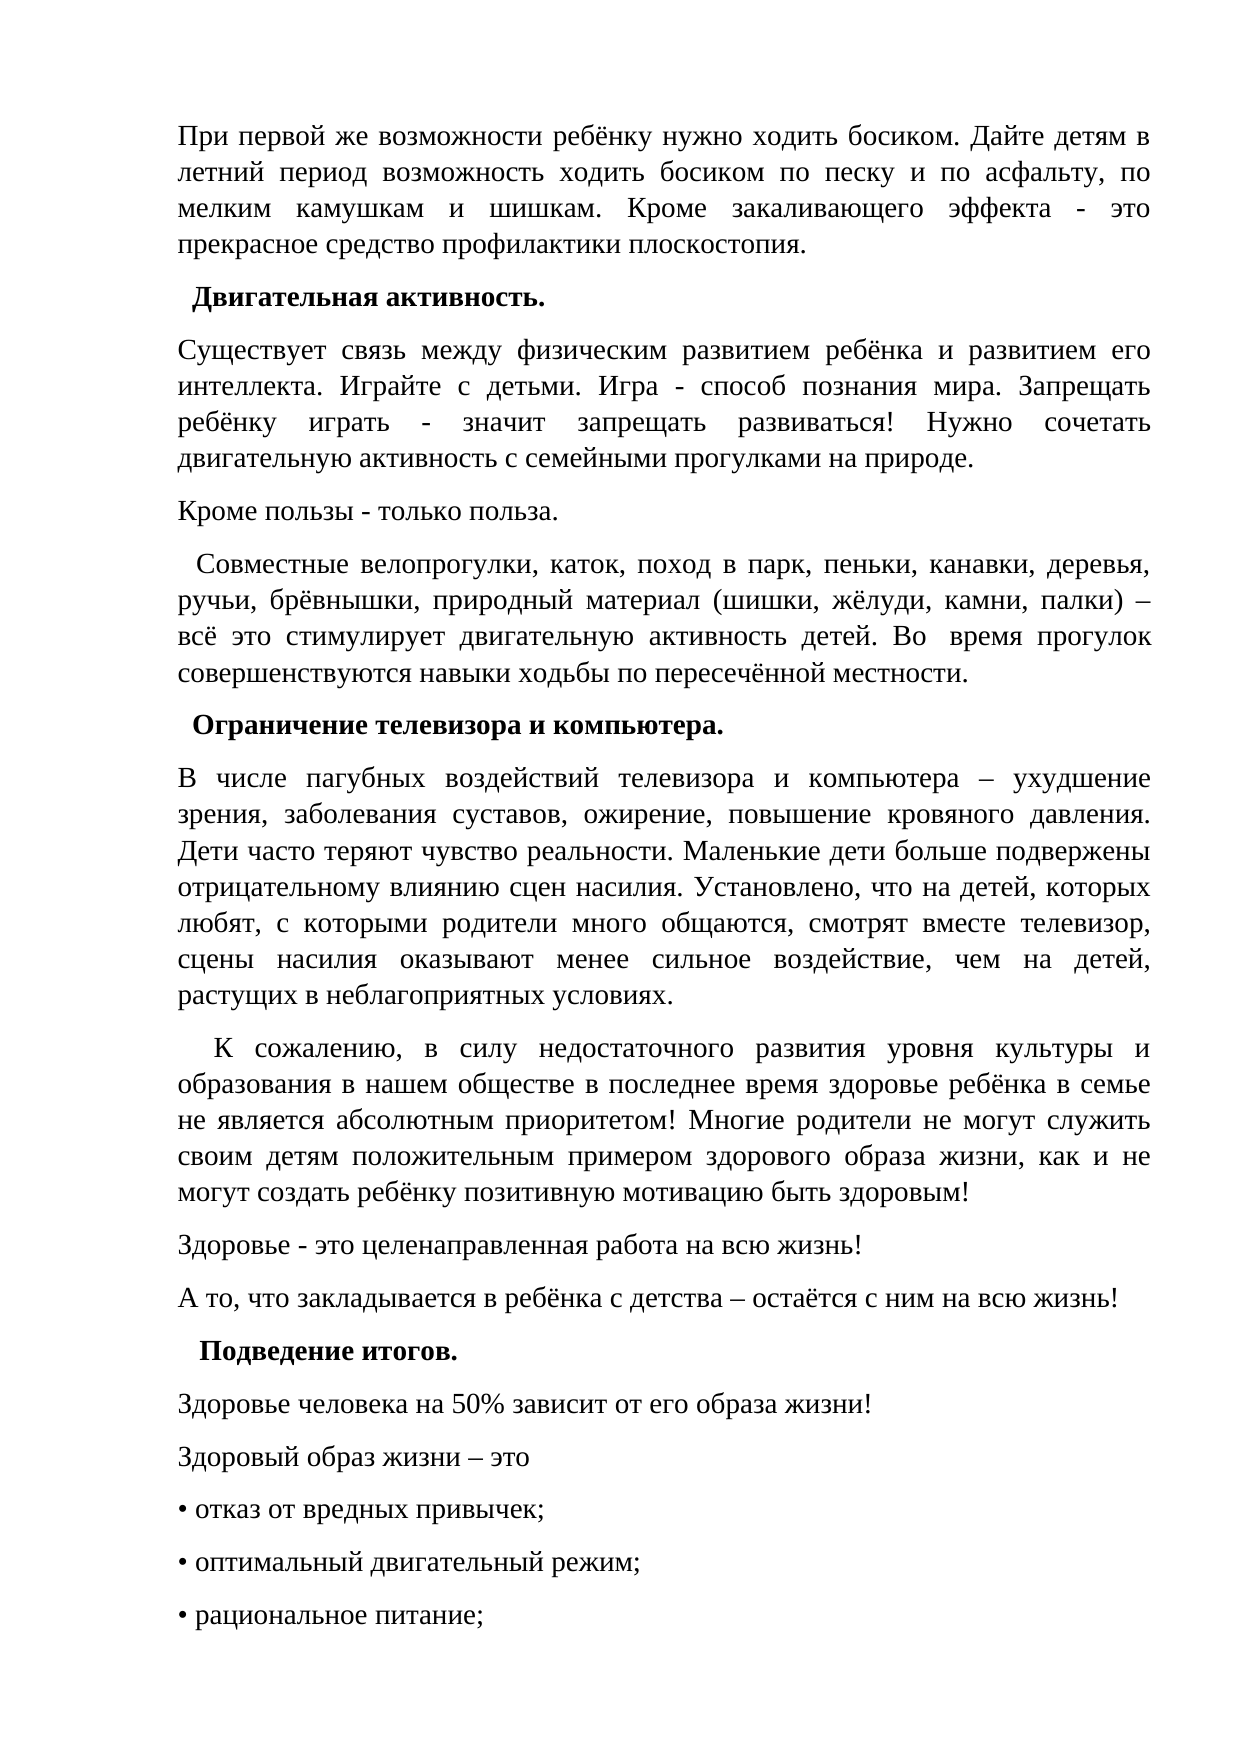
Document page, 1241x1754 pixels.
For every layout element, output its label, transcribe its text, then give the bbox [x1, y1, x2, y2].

text Здоровье человека на 50% зависит от его образа жизни! [177, 1386, 1152, 1419]
text Здоровый образ жизни – это [177, 1439, 1152, 1472]
text • рациональное питание; [177, 1597, 1152, 1631]
text Двигательная активность. [177, 279, 1152, 313]
text Совместные велопрогулки, каток, поход в парк, пеньки, канавки, деревья, ручьи, брёвнышки, природный материал (шишки, жёлуди, камни, палки) – всё это стимулирует двигательную активность детей. Во время прогулок совершенствуются навыки ходьбы по пересечённой местности. [177, 546, 1152, 688]
text Ограничение телевизора и компьютера. [177, 707, 1152, 741]
text В числе пагубных воздействий телевизора и компьютера – ухудшение зрения, заболевания суставов, ожирение, повышение кровяного давления. Дети часто теряют чувство реальности. Маленькие дети больше подвержены отрицательному влиянию сцен насилия. Установлено, что на детей, которых любят, с которыми родители много общаются, смотрят вместе телевизор, сцены насилия оказывают менее сильное воздействие, чем на детей, растущих в неблагоприятных условиях. [177, 760, 1152, 1011]
text Подведение итогов. [177, 1333, 1152, 1367]
text Здоровье - это целенаправленная работа на всю жизнь! [177, 1227, 1152, 1261]
text • оптимальный двигательный режим; [177, 1544, 1152, 1578]
text А то, что закладывается в ребёнка с детства – остаётся с ним на всю жизнь! [177, 1280, 1152, 1314]
text Существует связь между физическим развитием ребёнка и развитием его интеллекта. Играйте с детьми. Игра - способ познания мира. Запрещать ребёнку играть - значит запрещать развиваться! Нужно сочетать двигательную активность с семейными прогулками на природе. [177, 332, 1152, 474]
text • отказ от вредных привычек; [177, 1491, 1152, 1525]
text К сожалению, в силу недостаточного развития уровня культуры и образования в нашем обществе в последнее время здоровье ребёнка в семье не является абсолютным приоритетом! Многие родители не могут служить своим детям положительным примером здорового образа жизни, как и не могут создать ребёнку позитивную мотивацию быть здоровым! [177, 1030, 1152, 1208]
text При первой же возможности ребёнку нужно ходить босиком. Дайте детям в летний период возможность ходить босиком по песку и по асфальту, по мелким камушкам и шишкам. Кроме закаливающего эффекта - это прекрасное средство профилактики плоскостопия. [177, 118, 1152, 260]
text Кроме пользы - только польза. [177, 493, 1152, 527]
